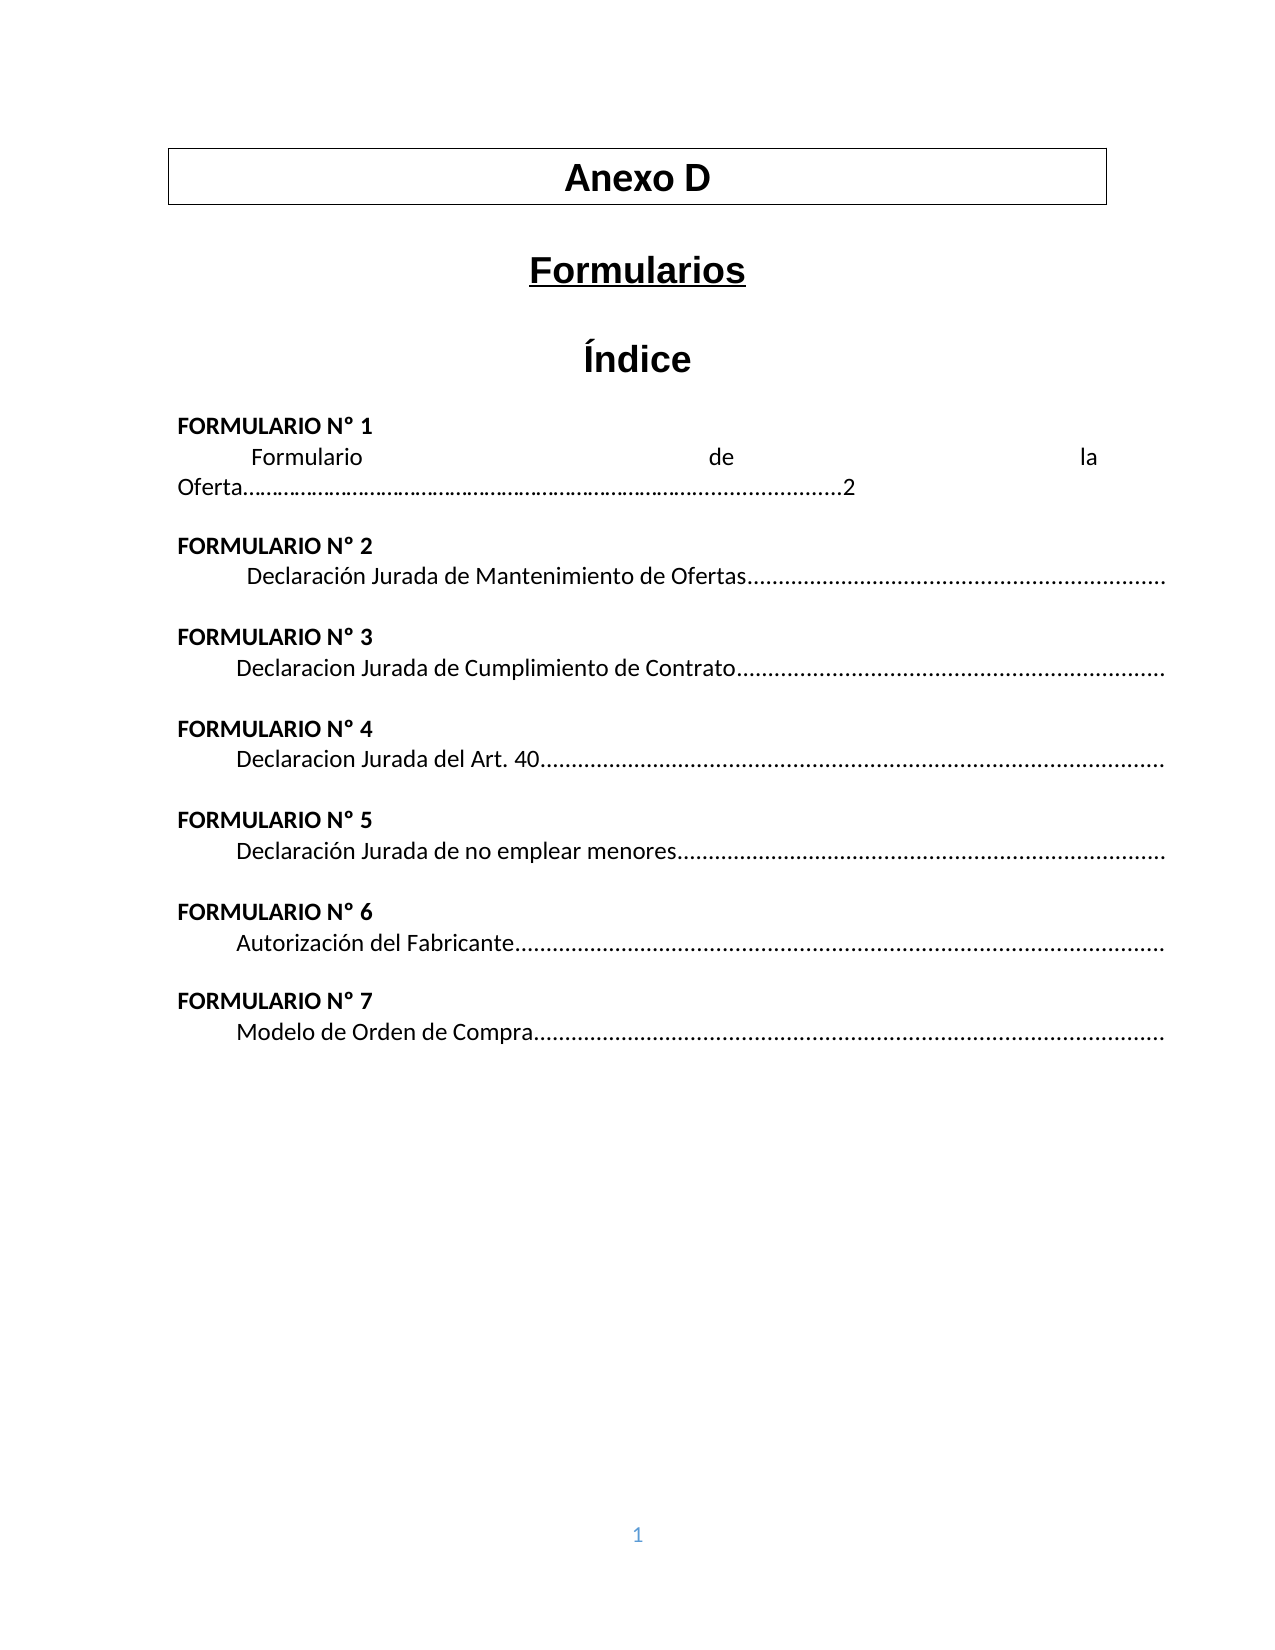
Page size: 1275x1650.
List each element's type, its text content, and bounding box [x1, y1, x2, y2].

text Autorización del Fabricante 8 [202, 927, 1098, 957]
text Declaración Jurada de Mantenimiento de Ofertas 4 [202, 561, 1098, 591]
text Modelo de Orden de Compra 9 [202, 1016, 1098, 1046]
text Declaracion Jurada del Art. 40 6 [202, 744, 1098, 774]
text FORMULARIO Nº 4 [177, 713, 1098, 744]
text Formularios [177, 248, 1098, 291]
text Formulario de la Oferta……………………………………………………………………........................2 [177, 441, 1098, 502]
text FORMULARIO Nº 3 [177, 622, 1098, 652]
text Declaracion Jurada de Cumplimiento de Contrato 5 [202, 652, 1098, 683]
text Anexo D [169, 149, 1106, 204]
text FORMULARIO Nº 1 [177, 410, 1098, 441]
text FORMULARIO Nº 6 [177, 896, 1098, 927]
text FORMULARIO Nº 7 [177, 985, 1098, 1016]
text FORMULARIO Nº 5 [177, 805, 1098, 835]
text Índice [177, 337, 1098, 380]
text FORMULARIO Nº 2 [177, 530, 1098, 561]
text Declaración Jurada de no emplear menores 7 [202, 835, 1098, 866]
